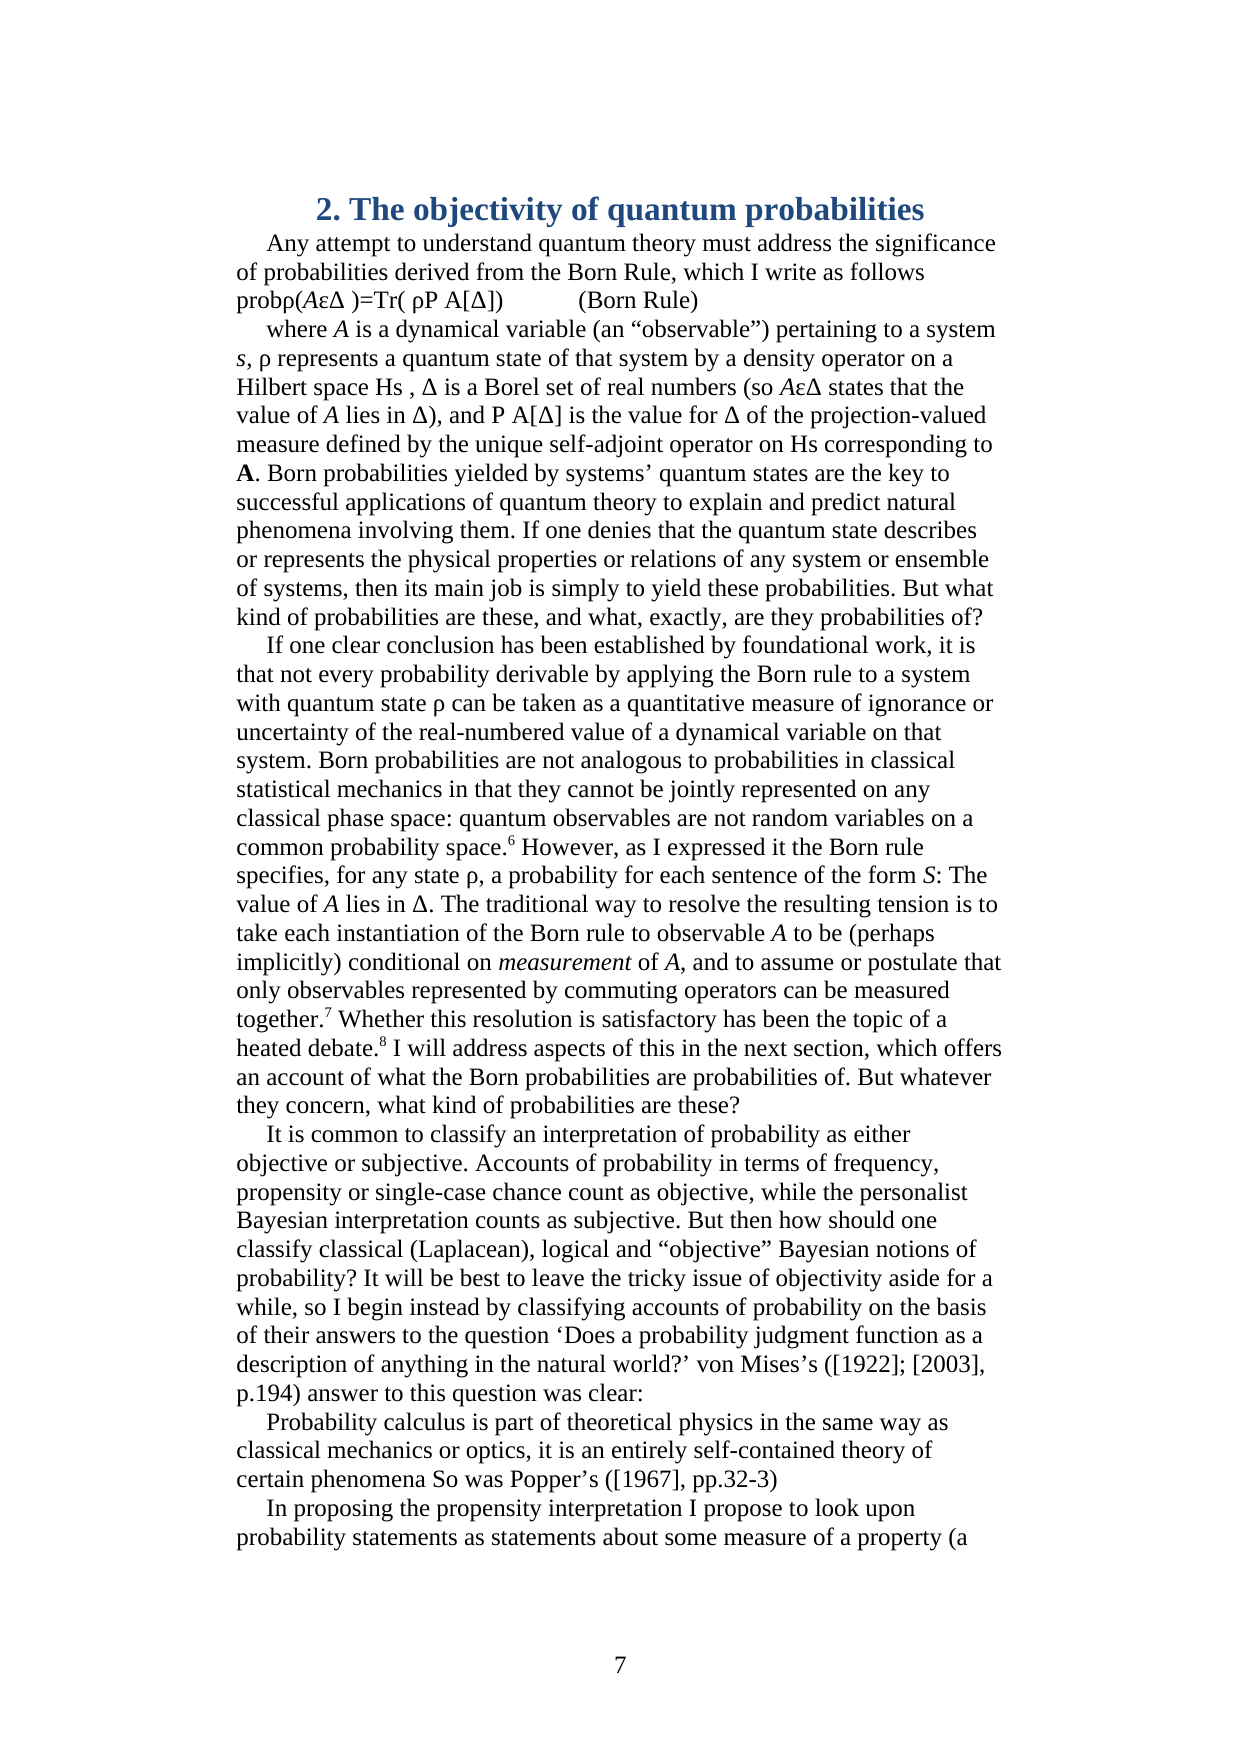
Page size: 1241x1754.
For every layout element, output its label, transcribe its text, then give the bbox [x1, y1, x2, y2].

text It is common to classify an interpretation of probability as either objective or subjective. Accounts of probability in terms of frequency, propensity or single-case chance count as objective, while the personalist Bayesian interpretation counts as subjective. But then how should one classify classical (Laplacean), logical and “objective” Bayesian notions of probability? It will be best to leave the tricky issue of objectivity aside for a while, so I begin instead by classifying accounts of probability on the basis of their answers to the question ‘Does a probability judgment function as a description of anything in the natural world?’ von Mises’s ([1922]; [2003], p.194) answer to this question was clear: [236, 1119, 1004, 1407]
subtitle 2. The objectivity of quantum probabilities [236, 190, 1004, 228]
text If one clear conclusion has been established by foundational work, it is that not every probability derivable by applying the Born rule to a system with quantum state ρ can be taken as a quantitative measure of ignorance or uncertainty of the real-numbered value of a dynamical variable on that system. Born probabilities are not analogous to probabilities in classical statistical mechanics in that they cannot be jointly represented on any classical phase space: quantum observables are not random variables on a common probability space. However, as I expressed it the Born rule specifies, for any state ρ, a probability for each sentence of the form S: The value of A lies in Δ. The traditional way to resolve the resulting tension is to take each instantiation of the Born rule to observable A to be (perhaps implicitly) conditional on measurement of A, and to assume or postulate that only observables represented by commuting operators can be measured together. Whether this resolution is satisfactory has been the topic of a heated debate. I will address aspects of this in the next section, which offers an account of what the Born probabilities are probabilities of. But whatever they concern, what kind of probabilities are these? [236, 631, 1004, 1119]
text Any attempt to understand quantum theory must address the significance of probabilities derived from the Born Rule, which I write as follows probρ(AεΔ )=Tr( ρP A[Δ]) (Born Rule) [236, 228, 1004, 314]
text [236, 1493, 1004, 1551]
text Probability calculus is part of theoretical physics in the same way as classical mechanics or optics, it is an entirely self-contained theory of certain phenomena So was Popper’s ([1967], pp.32-3) [236, 1407, 1004, 1493]
text where A is a dynamical variable (an “observable”) pertaining to a system s, ρ represents a quantum state of that system by a density operator on a Hilbert space Hs , Δ is a Borel set of real numbers (so AεΔ states that the value of A lies in Δ), and P A[Δ] is the value for Δ of the projection-valued measure defined by the unique self-adjoint operator on Hs corresponding to A. Born probabilities yielded by systems’ quantum states are the key to successful applications of quantum theory to explain and predict natural phenomena involving them. If one denies that the quantum state describes or represents the physical properties or relations of any system or ensemble of systems, then its main job is simply to yield these probabilities. But what kind of probabilities are these, and what, exactly, are they probabilities of? [236, 314, 1004, 631]
